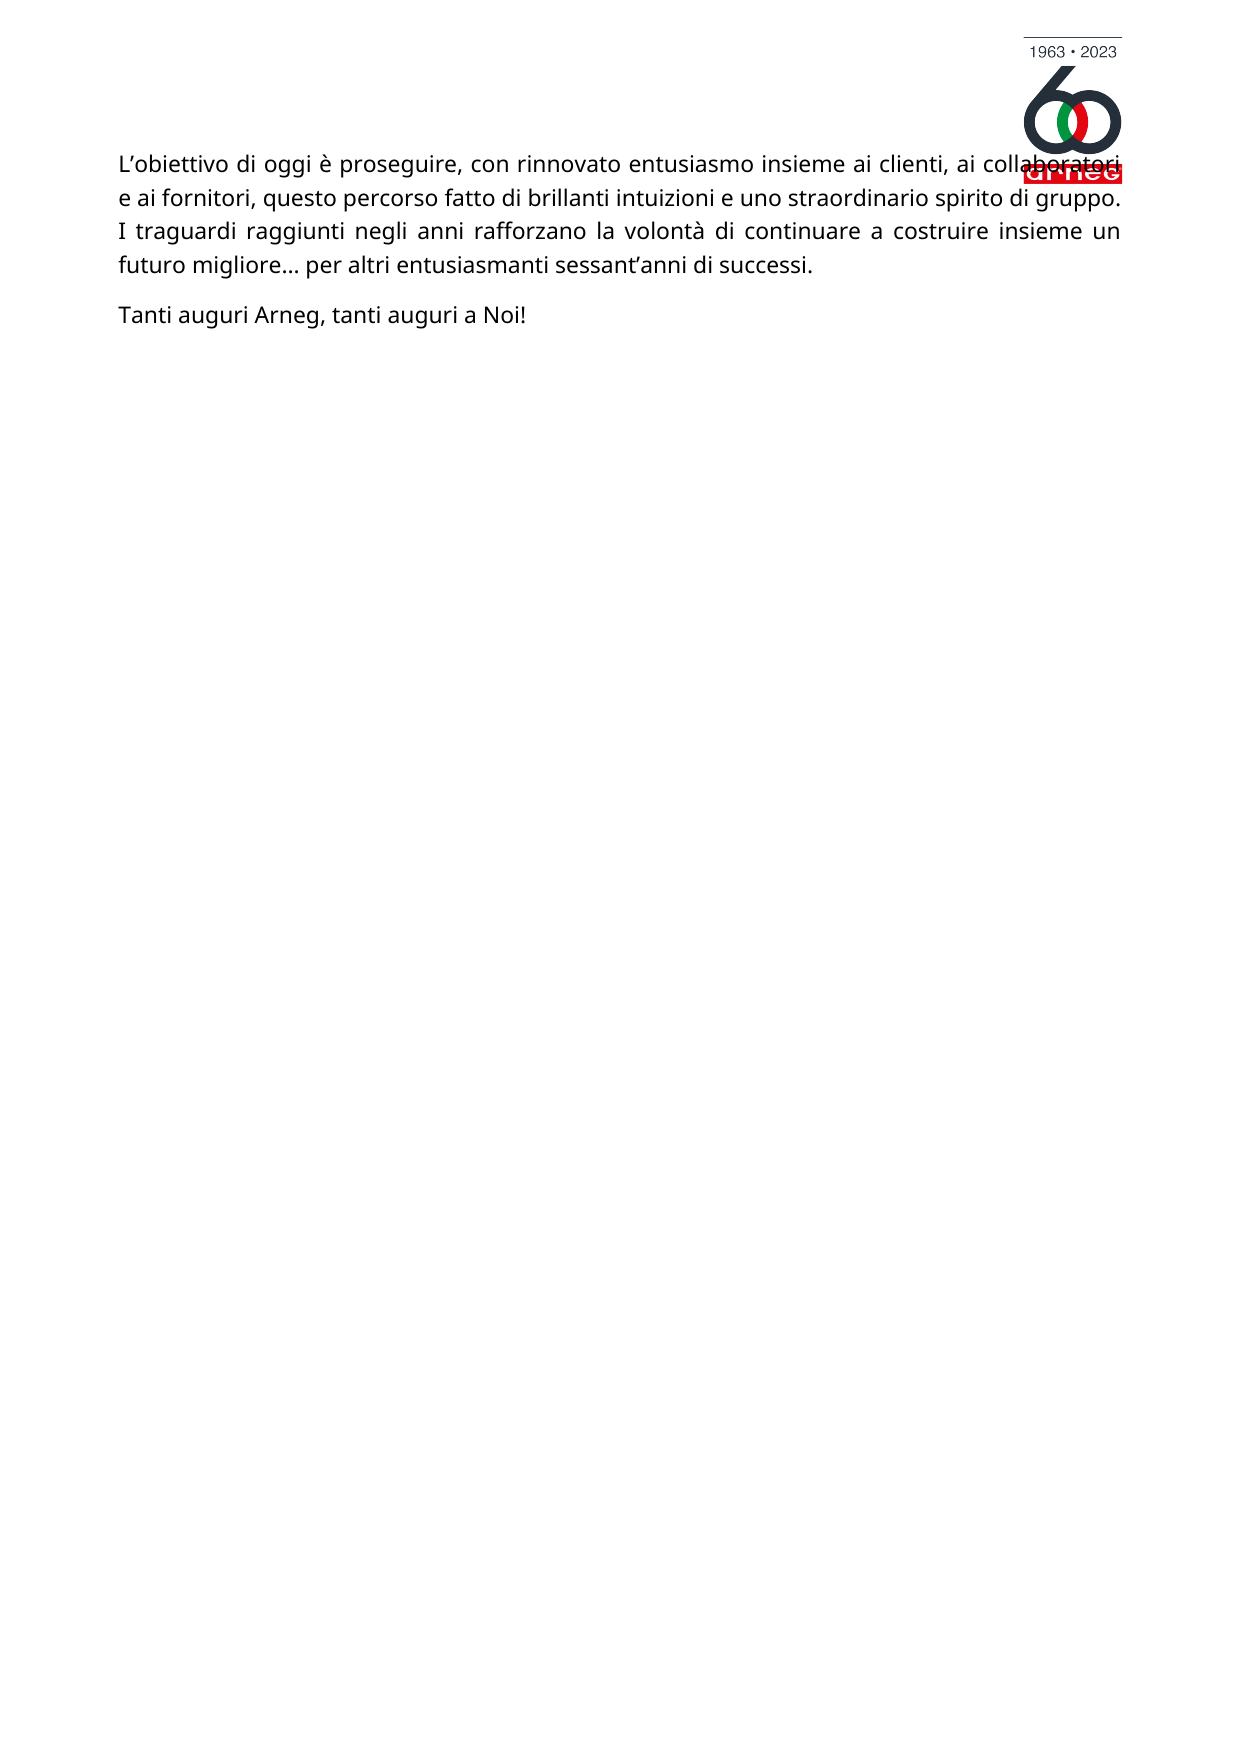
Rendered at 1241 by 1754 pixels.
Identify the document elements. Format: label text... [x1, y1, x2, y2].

text Tanti auguri Arneg, tanti auguri a Noi! [118, 299, 1122, 331]
text L’obiettivo di oggi è proseguire, con rinnovato entusiasmo insieme ai clienti, ai collaboratori e ai fornitori, questo percorso fatto di brillanti intuizioni e uno straordinario spirito di gruppo. I traguardi raggiunti negli anni rafforzano la volontà di continuare a costruire insieme un futuro migliore… per altri entusiasmanti sessant’anni di successi. [118, 148, 1122, 280]
picture [1023, 37, 1123, 184]
